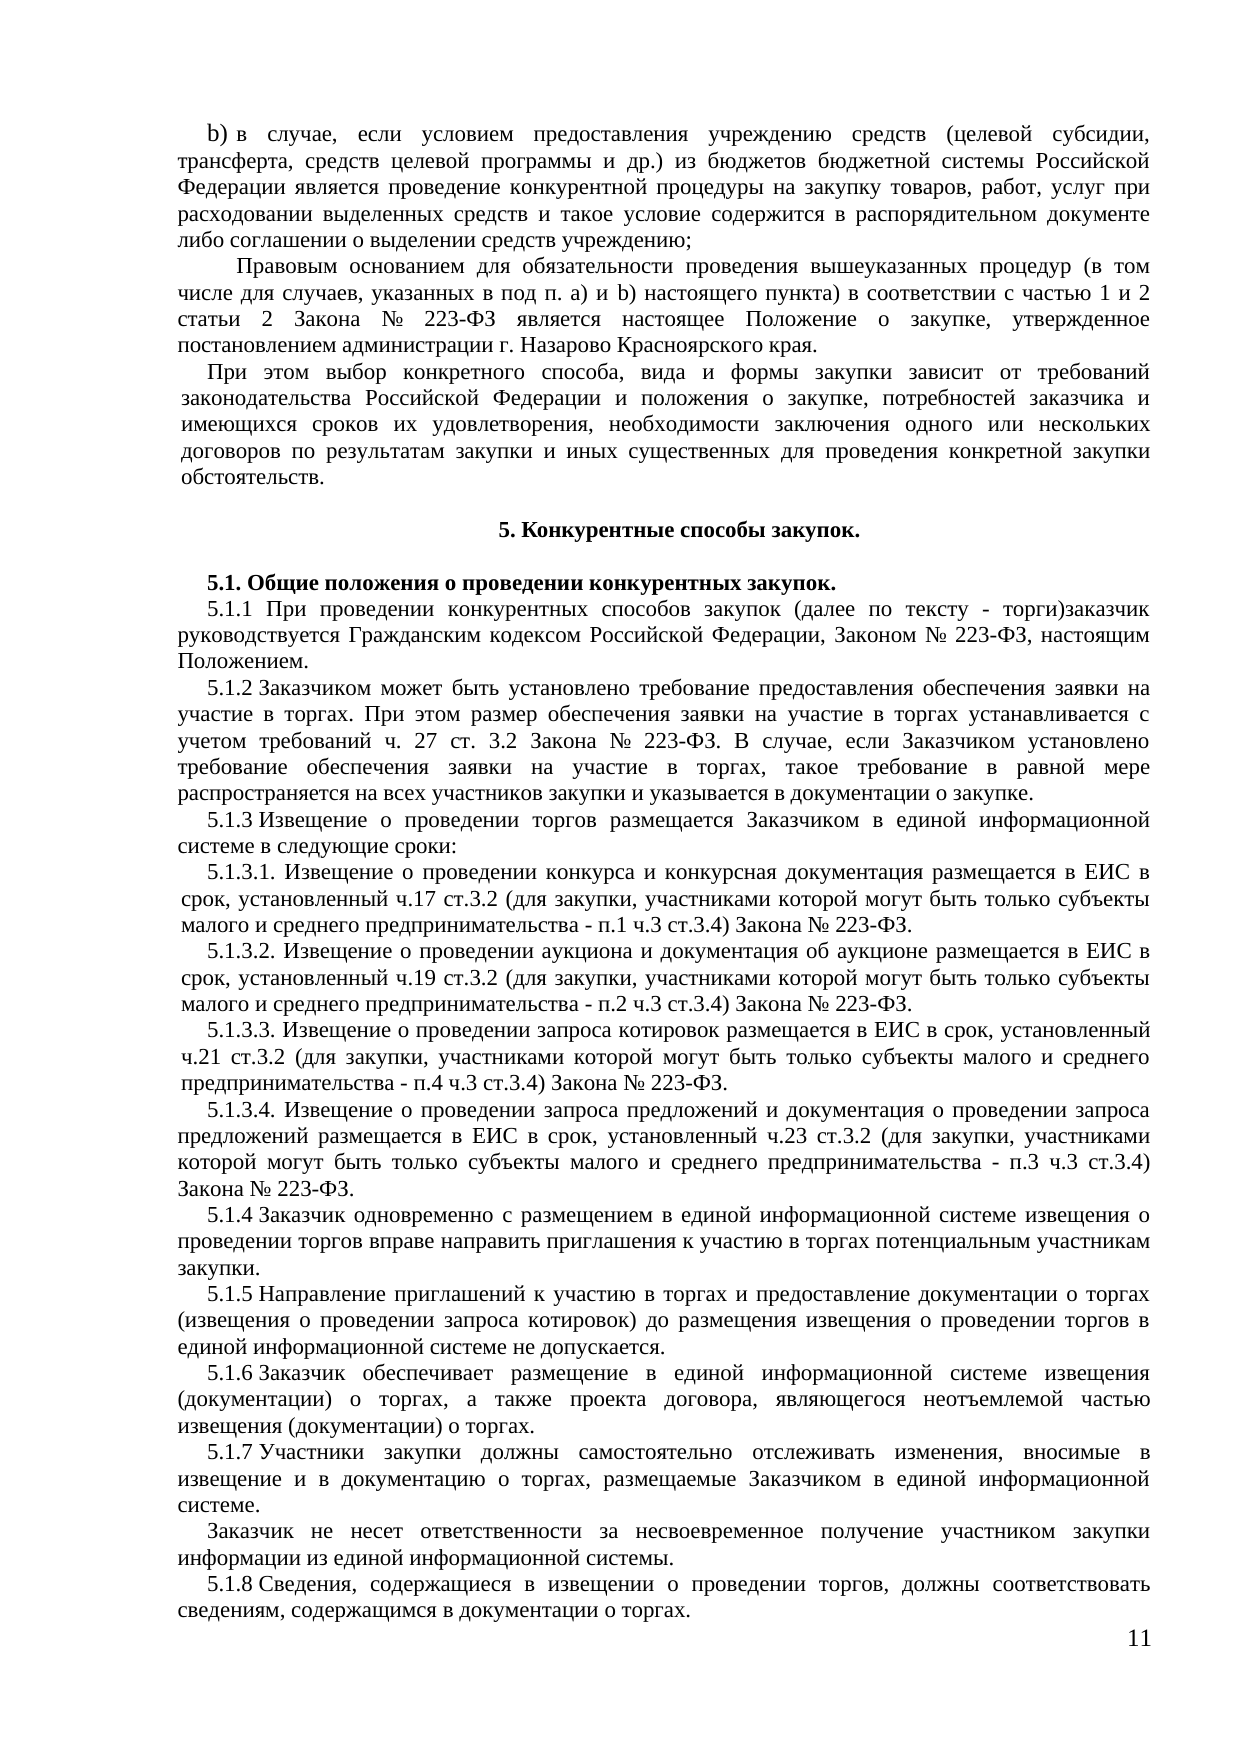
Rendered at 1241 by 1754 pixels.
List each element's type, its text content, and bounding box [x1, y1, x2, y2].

text 5.1.2 Заказчиком может быть установлено требование предоставления обеспечения заявки на участие в торгах. При этом размер обеспечения заявки на участие в торгах устанавливается с учетом требований ч. 27 ст. 3.2 Закона № 223-ФЗ. В случае, если Заказчиком установлено требование обеспечения заявки на участие в торгах, такое требование в равной мере распространяется на всех участников закупки и указывается в документации о закупке. [177, 674, 1152, 806]
text 5.1.5 Направление приглашений к участию в торгах и предоставление документации о торгах (извещения о проведении запроса котировок) до размещения извещения о проведении торгов в единой информационной системе не допускается. [177, 1280, 1152, 1359]
text 5.1.3 Извещение о проведении торгов размещается Заказчиком в единой информационной системе в следующие сроки: [177, 806, 1152, 858]
text 5.1.6 Заказчик обеспечивает размещение в единой информационной системе извещения (документации) о торгах, а также проекта договора, являющегося неотъемлемой частью извещения (документации) о торгах. [177, 1359, 1152, 1438]
text 5.1.8 Сведения, содержащиеся в извещении о проведении торгов, должны соответствовать сведениям, содержащимся в документации о торгах. [177, 1570, 1152, 1623]
text При этом выбор конкретного способа, вида и формы закупки зависит от требований законодательства Российской Федерации и положения о закупке, потребностей заказчика и имеющихся сроков их удовлетворения, необходимости заключения одного или нескольких договоров по результатам закупки и иных существенных для проведения конкретной закупки обстоятельств. [181, 358, 1152, 489]
list 5.1.3.2. Извещение о проведении аукциона и документация об аукционе размещается в ЕИС в срок, установленный ч.19 ст.3.2 (для закупки, участниками которой могут быть только субъекты малого и среднего предпринимательства - п.2 ч.3 ст.3.4) Закона № 223-ФЗ. [181, 937, 1152, 1017]
list 5.1.3.3. Извещение о проведении запроса котировок размещается в ЕИС в срок, установленный ч.21 ст.3.2 (для закупки, участниками которой могут быть только субъекты малого и среднего предпринимательства - п.4 ч.3 ст.3.4) Закона № 223-ФЗ. [181, 1017, 1152, 1096]
list 5.1.3.1. Извещение о проведении конкурса и конкурсная документация размещается в ЕИС в срок, установленный ч.17 ст.3.2 (для закупки, участниками которой могут быть только субъекты малого и среднего предпринимательства - п.1 ч.3 ст.3.4) Закона № 223-ФЗ. [181, 858, 1152, 937]
list 5.1.3.4. Извещение о проведении запроса предложений и документация о проведении запроса предложений размещается в ЕИС в срок, установленный ч.23 ст.3.2 (для закупки, участниками которой могут быть только субъекты малого и среднего предпринимательства - п.3 ч.3 ст.3.4) Закона № 223-ФЗ. [177, 1096, 1152, 1201]
subtitle 5.1. Общие положения о проведении конкурентных закупок. [177, 568, 1152, 595]
subtitle 5. Конкурентные способы закупок. [177, 516, 1152, 542]
text 5.1.1 При проведении конкурентных способов закупок (далее по тексту - торги)заказчик руководствуется Гражданским кодексом Российской Федерации, Законом № 223-ФЗ, настоящим Положением. [177, 595, 1152, 674]
text 5.1.4 Заказчик одновременно с размещением в единой информационной системе извещения о проведении торгов вправе направить приглашения к участию в торгах потенциальным участникам закупки. [177, 1201, 1152, 1280]
text Заказчик не несет ответственности за несвоевременное получение участником закупки информации из единой информационной системы. [177, 1517, 1152, 1570]
text 5.1.7 Участники закупки должны самостоятельно отслеживать изменения, вносимые в извещение и в документацию о торгах, размещаемые Заказчиком в единой информационной системе. [177, 1438, 1152, 1517]
text Правовым основанием для обязательности проведения вышеуказанных процедур (в том числе для случаев, указанных в под п. а) и b) настоящего пункта) в соответствии с частью 1 и 2 статьи 2 Закона № 223-ФЗ является настоящее Положение о закупке, утвержденное постановлением администрации г. Назарово Красноярского края. [177, 252, 1152, 358]
list в случае, если условием предоставления учреждению средств (целевой субсидии, трансферта, средств целевой программы и др.) из бюджетов бюджетной системы Российской Федерации является проведение конкурентной процедуры на закупку товаров, работ, услуг при расходовании выделенных средств и такое условие содержится в распорядительном документе либо соглашении о выделении средств учреждению; [177, 118, 1152, 252]
